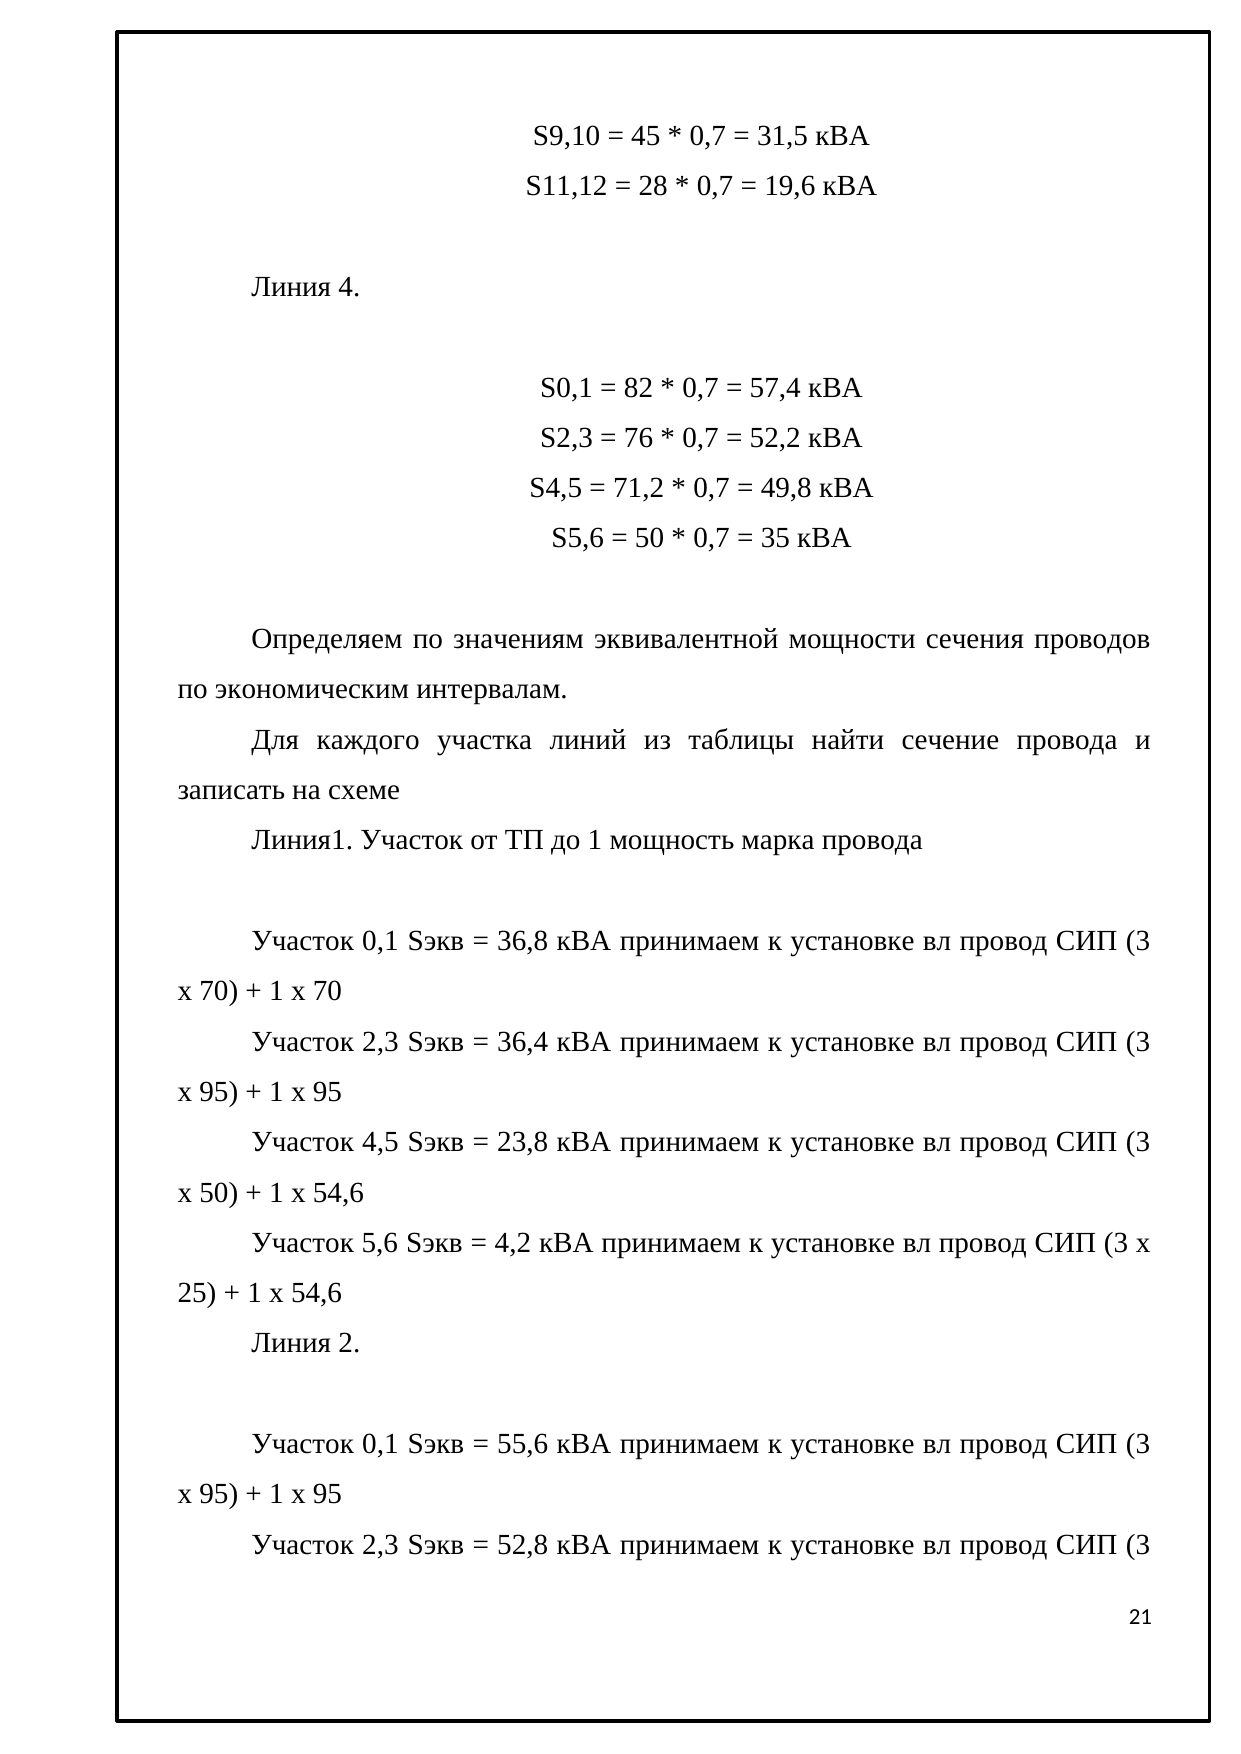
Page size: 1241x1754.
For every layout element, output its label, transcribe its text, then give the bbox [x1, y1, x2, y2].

text S9,10 = 45 * 0,7 = 31,5 кВА [177, 118, 1152, 152]
text Участок 2,3 Sэкв = 36,4 кВА принимаем к установке вл провод СИП (3 х 95) + 1 х 95 [177, 1024, 1152, 1108]
text S2,3 = 76 * 0,7 = 52,2 кВА [177, 420, 1152, 453]
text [177, 1527, 1152, 1560]
text Участок 0,1 Sэкв = 55,6 кВА принимаем к установке вл провод СИП (3 х 95) + 1 х 95 [177, 1426, 1152, 1510]
text Участок 5,6 Sэкв = 4,2 кВА принимаем к установке вл провод СИП (3 х 25) + 1 х 54,6 [177, 1225, 1152, 1309]
text Линия 2. [177, 1326, 1152, 1359]
text Линия1. Участок от ТП до 1 мощность марка провода [177, 822, 1152, 856]
text Определяем по значениям эквивалентной мощности сечения проводов по экономическим интервалам. [177, 621, 1152, 705]
text S5,6 = 50 * 0,7 = 35 кВА [177, 521, 1152, 554]
text S0,1 = 82 * 0,7 = 57,4 кВА [177, 370, 1152, 403]
text Участок 0,1 Sэкв = 36,8 кВА принимаем к установке вл провод СИП (3 х 70) + 1 х 70 [177, 923, 1152, 1007]
text S4,5 = 71,2 * 0,7 = 49,8 кВА [177, 470, 1152, 504]
text Линия 4. [177, 269, 1152, 303]
text S11,12 = 28 * 0,7 = 19,6 кВА [177, 168, 1152, 202]
text Для каждого участка линий из таблицы найти сечение провода и записать на схеме [177, 722, 1152, 806]
text Участок 4,5 Sэкв = 23,8 кВА принимаем к установке вл провод СИП (3 х 50) + 1 х 54,6 [177, 1124, 1152, 1208]
